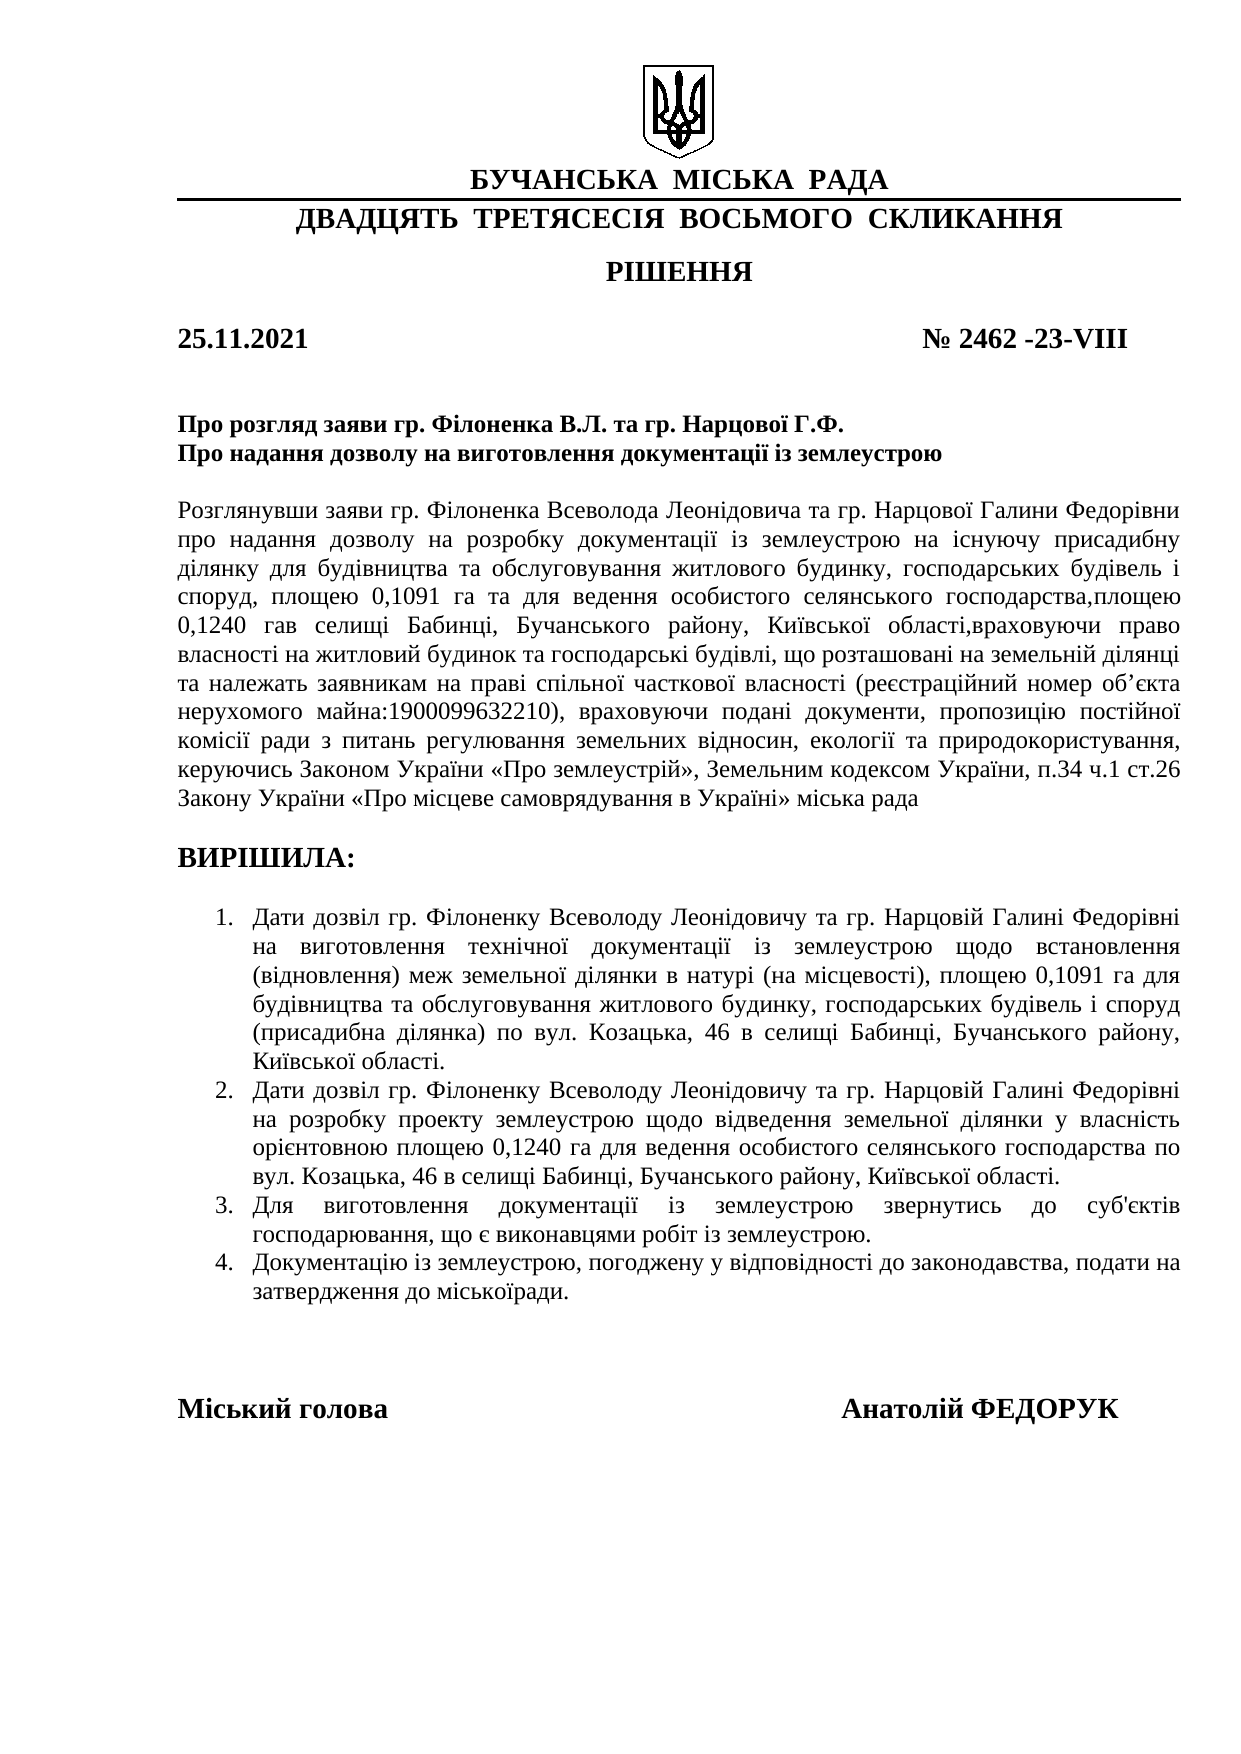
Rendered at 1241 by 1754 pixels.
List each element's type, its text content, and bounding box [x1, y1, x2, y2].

text Розглянувши заяви гр. Філоненка Всеволода Леонідовича та гр. Нарцової Галини Федорівни про надання дозволу на розробку документації із землеустрою на існуючу присадибну ділянку для будівництва та обслуговування житлового будинку, господарських будівель і споруд, площею 0,1091 га та для ведення особистого селянського господарства,площею 0,1240 гав селищі Бабинці, Бучанського району, Київської області,враховуючи право власності на житловий будинок та господарські будівлі, що розташовані на земельній ділянці та належать заявникам на праві спільної часткової власності (реєстраційний номер об’єкта нерухомого майна:1900099632210), враховуючи подані документи, пропозицію постійної комісії ради з питань регулювання земельних відносин, екології та природокористування, керуючись Законом України «Про землеустрій», Земельним кодексом України, п.34 ч.1 ст.26 Закону України «Про місцеве самоврядування в Україні» міська рада [177, 495, 1181, 811]
list Документацію із землеустрою, погоджену у відповідності до законодавства, подати на затвердження до міськоїради. [215, 1247, 1181, 1305]
list Дати дозвіл гр. Філоненку Всеволоду Леонідовичу та гр. Нарцовій Галині Федорівні на виготовлення технічної документації із землеустрою щодо встановлення (відновлення) меж земельної ділянки в натурі (на місцевості), площею 0,1091 га для будівництва та обслуговування житлового будинку, господарських будівель і споруд (присадибна ділянка) по вул. Козацька, 46 в селищі Бабинці, Бучанського району, Київської області. [215, 902, 1181, 1075]
text Міський голова Анатолій ФЕДОРУК [177, 1391, 1181, 1425]
list Для виготовлення документації із землеустрою звернутись до суб'єктів господарювання, що є виконавцями робіт із землеустрою. [215, 1190, 1181, 1247]
text ВИРІШИЛА: [177, 840, 1181, 874]
text 25.11.2021 № 2462 -23-VІІІ [177, 321, 1181, 354]
text Про розгляд заяви гр. Філоненка В.Л. та гр. Нарцової Г.Ф. [177, 409, 1181, 438]
list Дати дозвіл гр. Філоненку Всеволоду Леонідовичу та гр. Нарцовій Галині Федорівні на розробку проекту землеустрою щодо відведення земельної ділянки у власність орієнтовною площею 0,1240 га для ведення особистого селянського господарства по вул. Козацька, 46 в селищі Бабинці, Бучанського району, Київської області. [215, 1075, 1181, 1190]
text Про надання дозволу на виготовлення документації із землеустрою [177, 438, 1181, 466]
text БУЧАНСЬКА МІСЬКА РАДА [177, 162, 1181, 198]
text ДВАДЦЯТЬ ТРЕТЯСЕСІЯ ВОСЬМОГО СКЛИКАННЯ [177, 201, 1181, 234]
text РІШЕННЯ [177, 254, 1181, 287]
